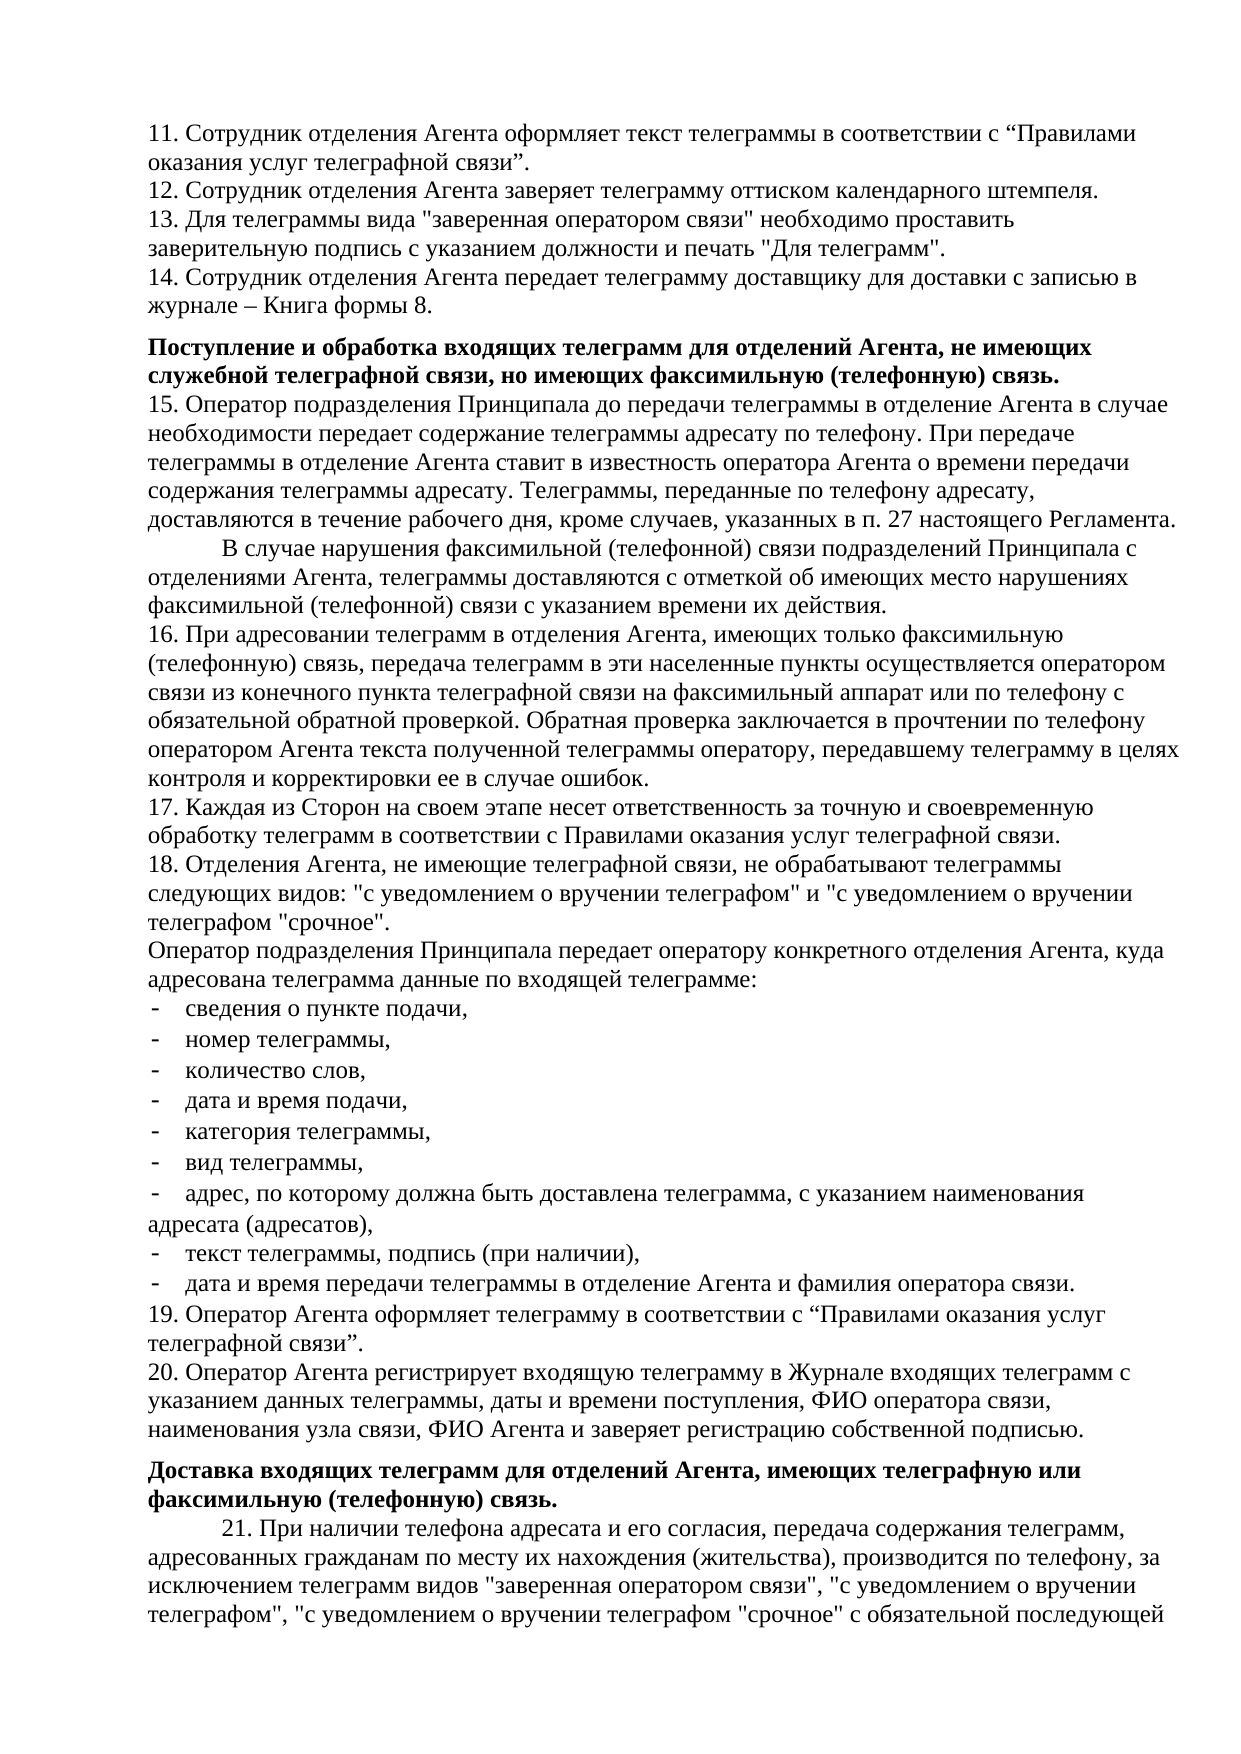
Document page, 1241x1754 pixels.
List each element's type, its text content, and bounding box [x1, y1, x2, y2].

list адрес, по которому должна быть доставлена телеграмма, с указанием наименования адресата (адресатов), [148, 1178, 1181, 1238]
list Отделения Агента, не имеющие телеграфной связи, не обрабатывают телеграммы следующих видов: "с уведомлением о вручении телеграфом" и "с уведомлением о вручении телеграфом "срочное". [148, 849, 1181, 936]
list вид телеграммы, [148, 1147, 1181, 1178]
list Для телеграммы вида "заверенная оператором связи" необходимо проставить заверительную подпись с указанием должности и печать "Для телеграмм". [148, 204, 1181, 262]
text В случае нарушения факсимильной (телефонной) связи подразделений Принципала с отделениями Агента, телеграммы доставляются с отметкой об имеющих место нарушениях факсимильной (телефонной) связи с указанием времени их действия. [148, 533, 1181, 619]
list При адресовании телеграмм в отделения Агента, имеющих только факсимильную (телефонную) связь, передача телеграмм в эти населенные пункты осуществляется оператором связи из конечного пункта телеграфной связи на факсимильный аппарат или по телефону с обязательной обратной проверкой. Обратная проверка заключается в прочтении по телефону оператором Агента текста полученной телеграммы оператору, передавшему телеграмму в целях контроля и корректировки ее в случае ошибок. [148, 619, 1181, 792]
list номер телеграммы, [148, 1024, 1181, 1055]
text 15. Оператор подразделения Принципала до передачи телеграммы в отделение Агента в случае необходимости передает содержание телеграммы адресату по телефону. При передаче телеграммы в отделение Агента ставит в известность оператора Агента о времени передачи содержания телеграммы адресату. Телеграммы, переданные по телефону адресату, доставляются в течение рабочего дня, кроме случаев, указанных в п. 27 настоящего Регламента. [148, 389, 1181, 533]
list дата и время подачи, [148, 1086, 1181, 1116]
list текст телеграммы, подпись (при наличии), [148, 1238, 1181, 1268]
list Каждая из Сторон на своем этапе несет ответственность за точную и своевременную обработку телеграмм в соответствии с Правилами оказания услуг телеграфной связи. [148, 792, 1181, 849]
list количество слов, [148, 1055, 1181, 1086]
text 11. Сотрудник отделения Агента оформляет текст телеграммы в соответствии с “Правилами оказания услуг телеграфной связи”. [148, 118, 1181, 176]
text Оператор подразделения Принципала передает оператору конкретного отделения Агента, куда адресована телеграмма данные по входящей телеграмме: [148, 936, 1181, 993]
list дата и время передачи телеграммы в отделение Агента и фамилия оператора связи. [148, 1268, 1181, 1299]
list Сотрудник отделения Агента заверяет телеграмму оттиском календарного штемпеля. [148, 176, 1181, 204]
list Оператор Агента оформляет телеграмму в соответствии с “Правилами оказания услуг телеграфной связи”. [148, 1299, 1181, 1357]
list Сотрудник отделения Агента передает телеграмму доставщику для доставки с записью в журнале – Книга формы 8. [148, 262, 1181, 319]
list Оператор Агента регистрирует входящую телеграмму в Журнале входящих телеграмм с указанием данных телеграммы, даты и времени поступления, ФИО оператора связи, наименования узла связи, ФИО Агента и заверяет регистрацию собственной подписью. [148, 1357, 1181, 1443]
list категория телеграммы, [148, 1116, 1181, 1147]
list сведения о пункте подачи, [148, 993, 1181, 1024]
text Поступление и обработка входящих телеграмм для отделений Агента, не имеющих служебной телеграфной связи, но имеющих факсимильную (телефонную) связь. [148, 332, 1181, 389]
text Доставка входящих телеграмм для отделений Агента, имеющих телеграфную или факсимильную (телефонную) связь. [148, 1456, 1181, 1513]
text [148, 1513, 1181, 1628]
